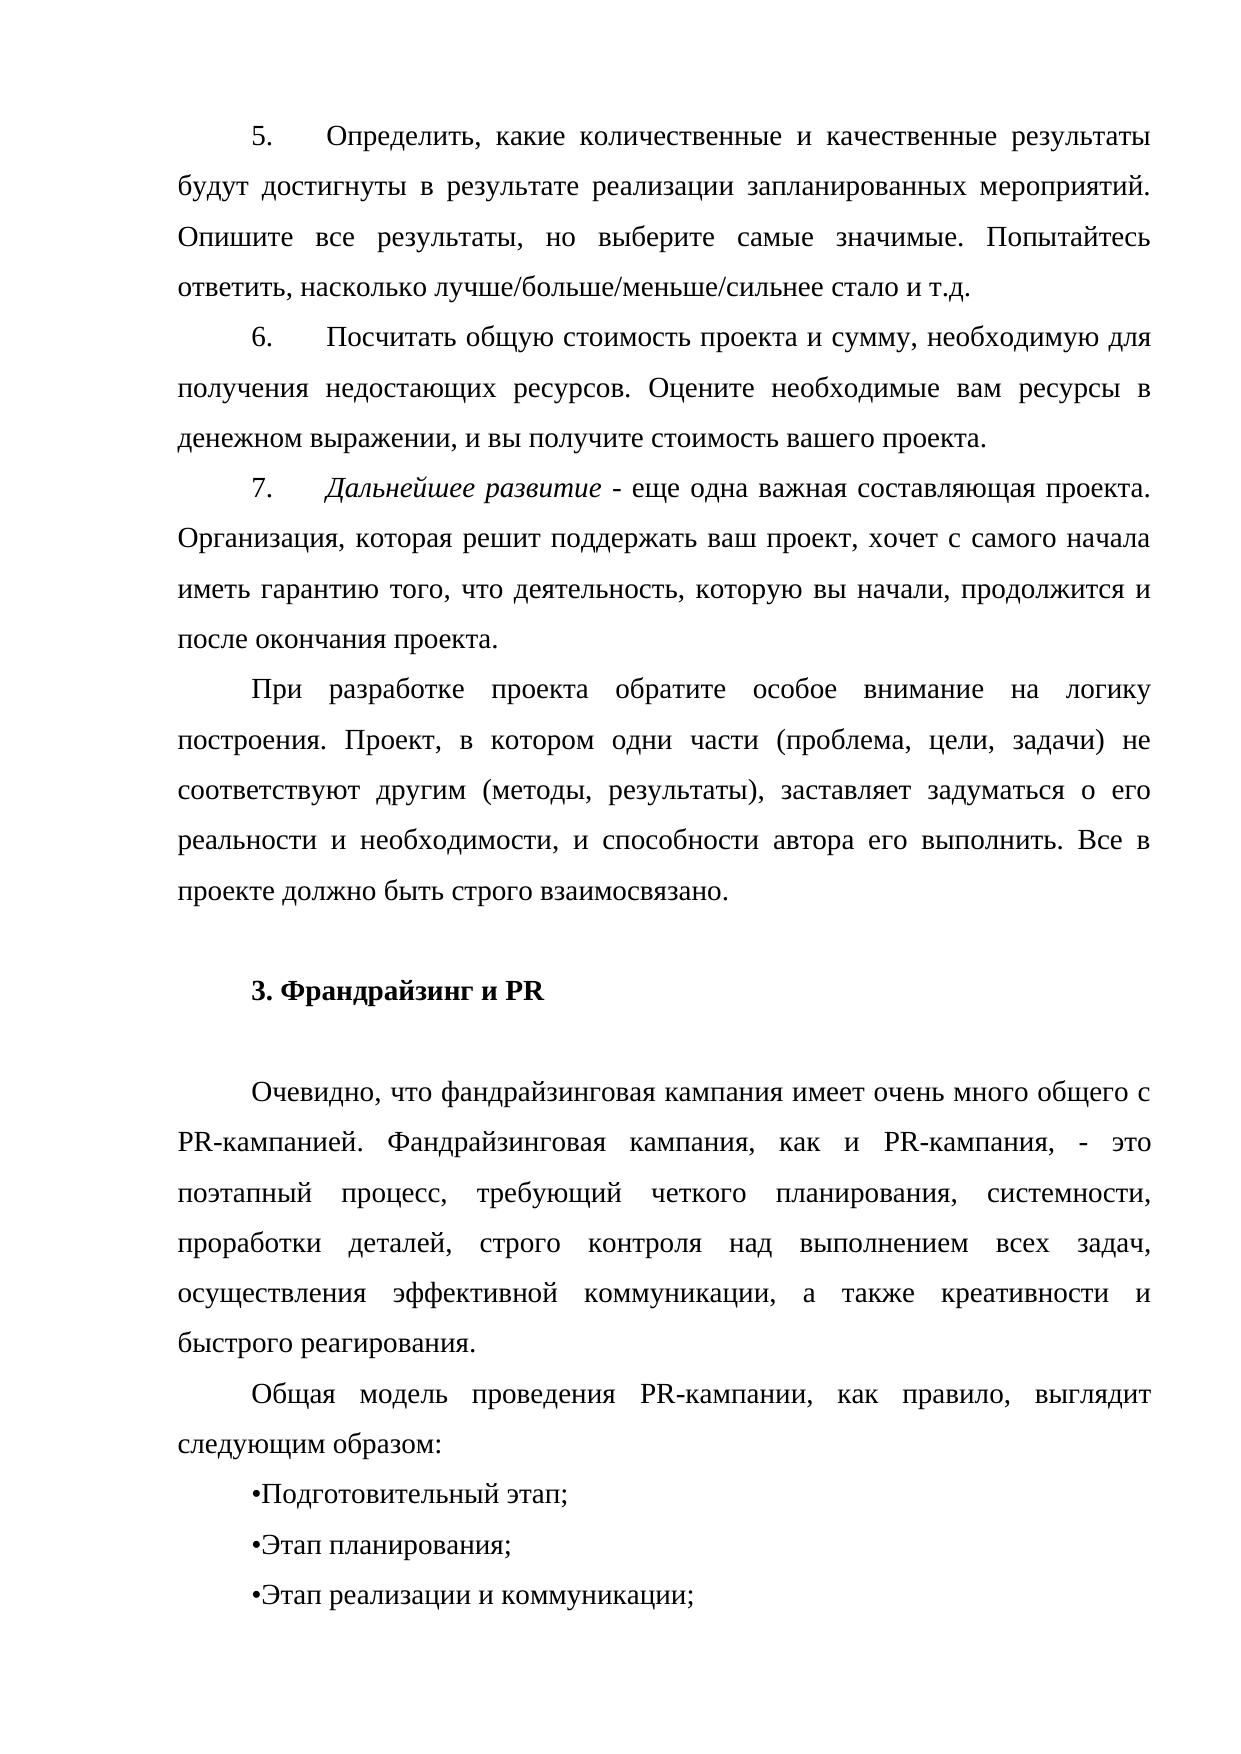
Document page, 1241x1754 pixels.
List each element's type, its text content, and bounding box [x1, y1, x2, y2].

list Дальнейшее развитие - еще одна важная составляющая проекта. Организация, которая решит поддержать ваш проект, хочет с самого начала иметь гарантию того, что деятельность, которую вы начали, продолжится и после окончания проекта. [177, 470, 1152, 655]
text •Этап реализации и коммуникации; [177, 1577, 1152, 1611]
text 3. Франдрайзинг и PR [177, 973, 1152, 1007]
text Общая модель проведения PR-кампании, как правило, выглядит следующим образом: [177, 1376, 1152, 1460]
text При разработке проекта обратите особое внимание на логику построения. Проект, в котором одни части (проблема, цели, задачи) не соответствуют другим (методы, результаты), заставляет задуматься о его реальности и необходимости, и способности автора его выполнить. Все в проекте должно быть строго взаимосвязано. [177, 672, 1152, 906]
text •Подготовительный этап; [177, 1477, 1152, 1510]
text Очевидно, что фандрайзинговая кампания имеет очень много общего с PR-кампанией. Фандрайзинговая кампания, как и PR-кампания, - это поэтапный процесс, требующий четкого планирования, системности, проработки деталей, строго контроля над выполнением всех задач, осуществления эффективной коммуникации, а также креативности и быстрого реагирования. [177, 1074, 1152, 1359]
list Определить, какие количественные и качественные результаты будут достигнуты в результате реализации запланированных мероприятий. Опишите все результаты, но выберите самые значимые. Попытайтесь ответить, насколько лучше/больше/меньше/сильнее стало и т.д. [177, 118, 1152, 303]
text •Этап планирования; [177, 1527, 1152, 1560]
list Посчитать общую стоимость проекта и сумму, необходимую для получения недостающих ресурсов. Оцените необходимые вам ресурсы в денежном выражении, и вы получите стоимость вашего проекта. [177, 319, 1152, 453]
